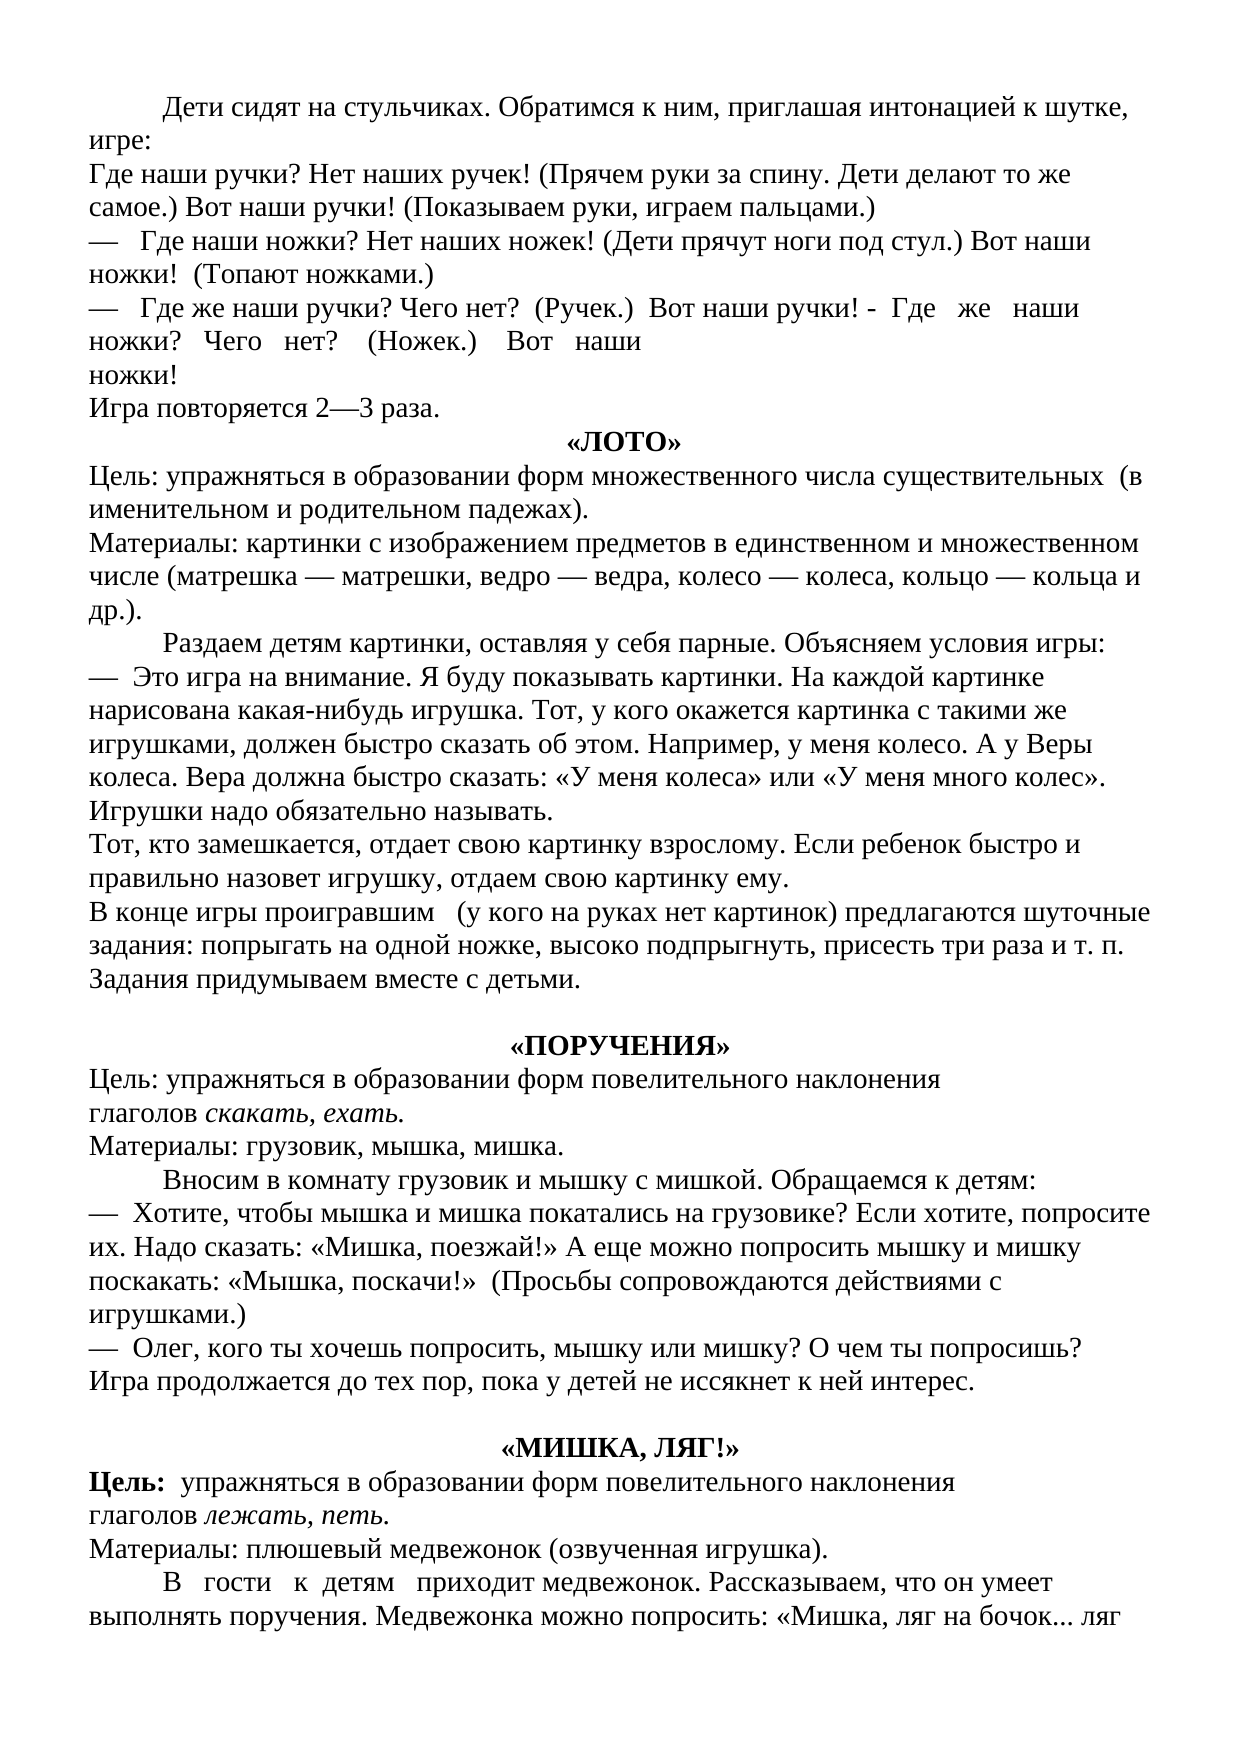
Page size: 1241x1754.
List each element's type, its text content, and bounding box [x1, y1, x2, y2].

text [89, 1564, 1152, 1632]
text Цель: упражняться в образовании форм повелительного наклонения глаголов скакать, ехать. [89, 1061, 1152, 1128]
text «ЛОТО» [89, 424, 1152, 458]
text — Где наши ножки? Нет наших ножек! (Дети прячут ноги под стул.) Вот наши ножки! (Топают ножками.) [89, 223, 1152, 290]
text Тот, кто замешкается, отдает свою картинку взрослому. Если ребенок быстро и правильно назовет игрушку, отдаем свою картинку ему. [89, 827, 1152, 894]
text Раздаем детям картинки, оставляя у себя парные. Объясняем условия игры: [89, 625, 1152, 659]
text Где наши ручки? Нет наших ручек! (Прячем руки за спину. Дети делают то же самое.) Вот наши ручки! (Показываем руки, играем пальцами.) [89, 156, 1152, 223]
text Материалы: картинки с изображением предметов в единственном и множественном числе (матрешка — матрешки, ведро — ведра, колесо — колеса, кольцо — кольца и др.). [89, 525, 1152, 625]
text В конце игры проигравшим (у кого на руках нет картинок) предлагаются шуточные задания: попрыгать на одной ножке, высоко подпрыгнуть, присесть три раза и т. п. Задания придумываем вместе с детьми. [89, 894, 1152, 994]
text Материалы: плюшевый медвежонок (озвученная игрушка). [89, 1531, 1152, 1564]
text — Олег, кого ты хочешь попросить, мышку или мишку? О чем ты попросишь? [89, 1330, 1152, 1363]
text Вносим в комнату грузовик и мышку с мишкой. Обращаемся к детям: [89, 1162, 1152, 1196]
text — Где же наши ручки? Чего нет? (Ручек.) Вот наши ручки! - Где же наши ножки? Чего нет? (Ножек.) Вот наши [89, 290, 1152, 357]
text — Хотите, чтобы мышка и мишка покатались на грузовике? Если хотите, попросите их. Надо сказать: «Мишка, поезжай!» А еще можно попросить мышку и мишку поскакать: «Мышка, поскачи!» (Просьбы сопровождаются действиями с игрушками.) [89, 1196, 1152, 1330]
text — Это игра на внимание. Я буду показывать картинки. На каждой картинке нарисована какая-нибудь игрушка. Тот, у кого окажется картинка с такими же игрушками, должен быстро сказать об этом. Например, у меня колесо. А у Веры колеса. Вера должна быстро сказать: «У меня колеса» или «У меня много колес». Игрушки надо обязательно называть. [89, 659, 1152, 827]
text Дети сидят на стульчиках. Обратимся к ним, приглашая интонацией к шутке, игре: [89, 89, 1152, 156]
text Игра повторяется 2—3 раза. [89, 391, 1152, 424]
text Материалы: грузовик, мышка, мишка. [89, 1128, 1152, 1162]
text Цель: упражняться в образовании форм повелительного наклонения глаголов лежать, петь. [89, 1464, 1152, 1531]
text ножки! [89, 357, 1152, 391]
text Цель: упражняться в образовании форм множественного числа существительных (в именительном и родительном падежах). [89, 458, 1152, 525]
text «ПОРУЧЕНИЯ» [89, 1028, 1152, 1061]
text Игра продолжается до тех пор, пока у детей не иссякнет к ней интерес. [89, 1363, 1152, 1397]
text «МИШКА, ЛЯГ!» [89, 1430, 1152, 1464]
